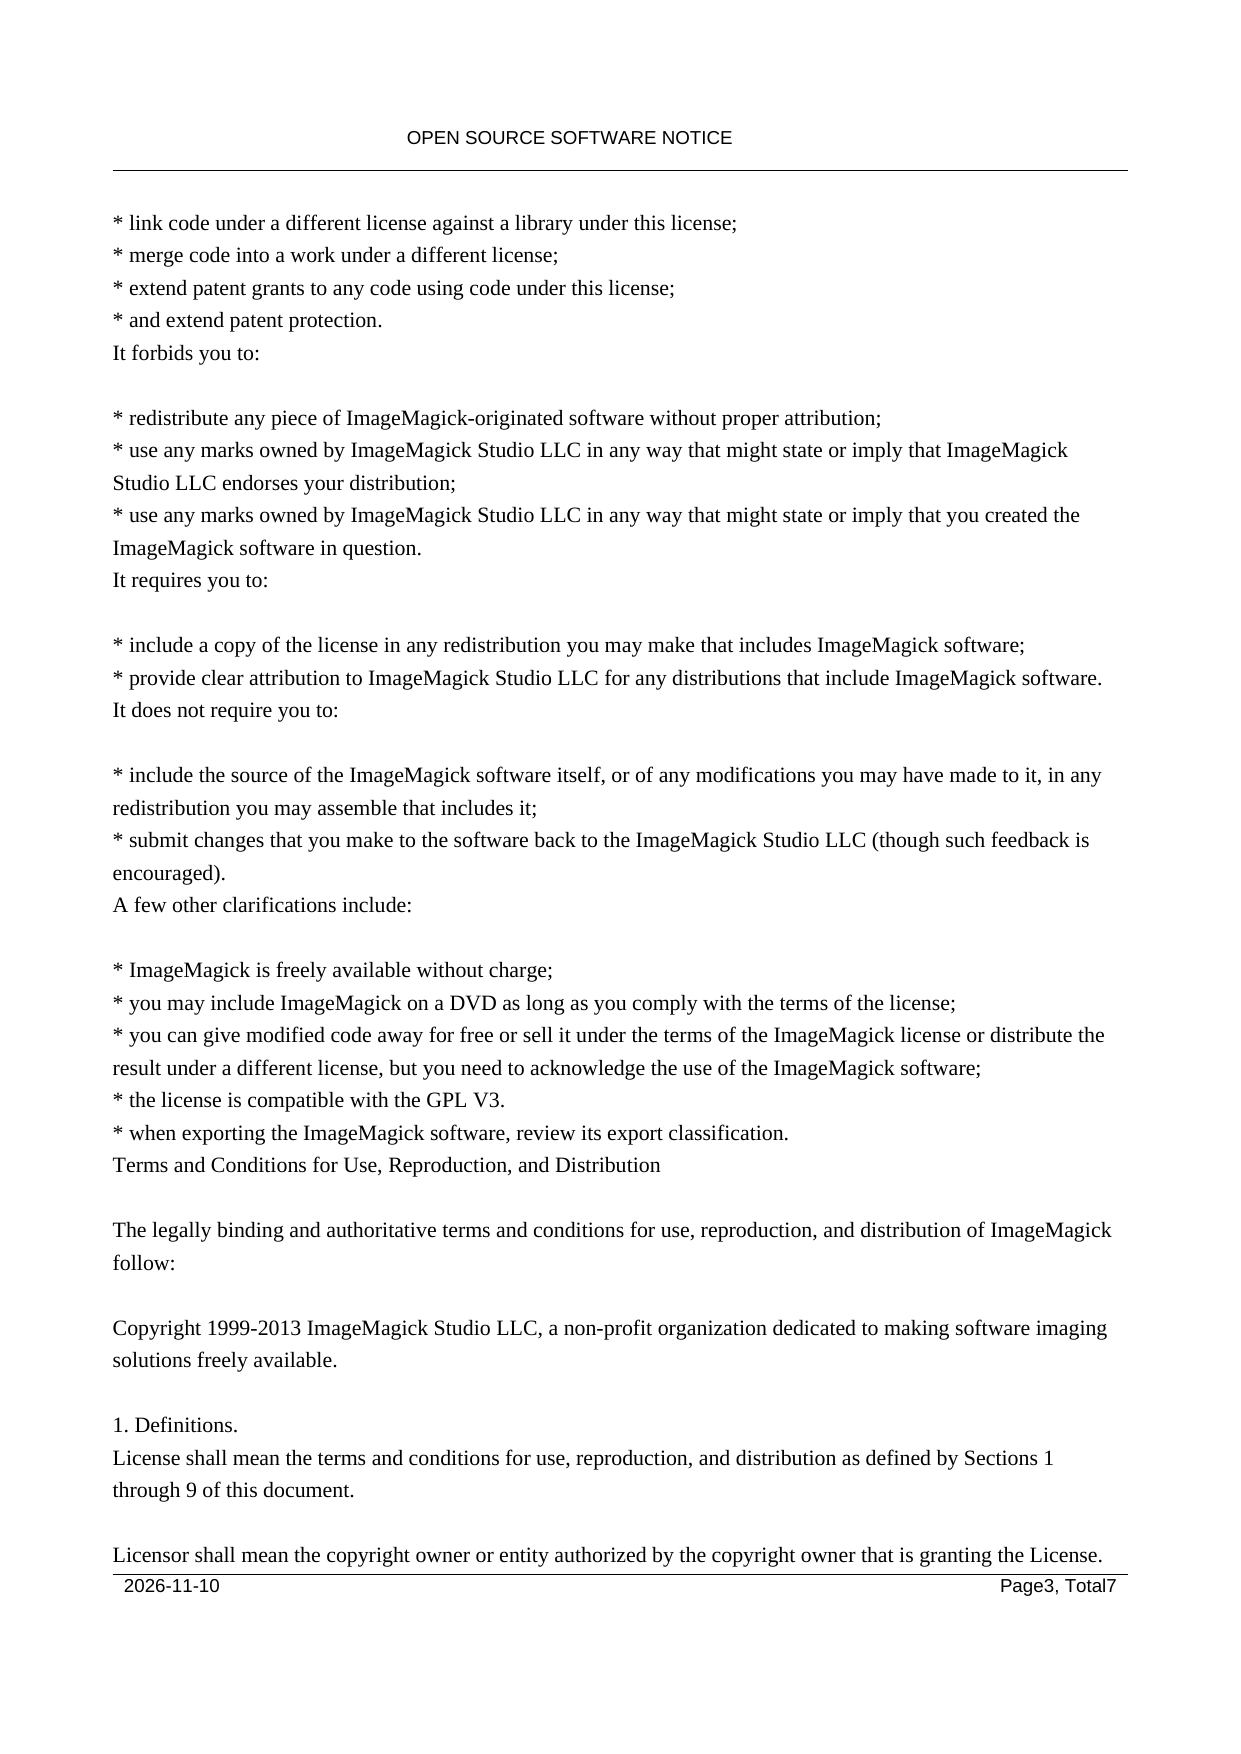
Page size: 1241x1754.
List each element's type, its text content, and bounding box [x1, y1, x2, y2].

text * include a copy of the license in any redistribution you may make that includes ImageMagick software; [112, 629, 1128, 661]
text * and extend patent protection. [112, 304, 1128, 336]
text * redistribute any piece of ImageMagick-originated software without proper attribution; [112, 401, 1128, 434]
text It forbids you to: [112, 336, 1128, 369]
text License shall mean the terms and conditions for use, reproduction, and distribution as defined by Sections 1 through 9 of this document. [112, 1441, 1128, 1506]
text 1. Definitions. [112, 1409, 1128, 1441]
text A few other clarifications include: [112, 889, 1128, 921]
text Licensor shall mean the copyright owner or entity authorized by the copyright owner that is granting the License. [112, 1539, 1128, 1571]
text Terms and Conditions for Use, Reproduction, and Distribution [112, 1149, 1128, 1181]
text * you may include ImageMagick on a DVD as long as you comply with the terms of the license; [112, 986, 1128, 1019]
text * provide clear attribution to ImageMagick Studio LLC for any distributions that include ImageMagick software. [112, 661, 1128, 694]
text It does not require you to: [112, 694, 1128, 726]
text * extend patent grants to any code using code under this license; [112, 271, 1128, 304]
text * ImageMagick is freely available without charge; [112, 954, 1128, 986]
text Copyright 1999-2013 ImageMagick Studio LLC, a non-profit organization dedicated to making software imaging solutions freely available. [112, 1311, 1128, 1376]
text * you can give modified code away for free or sell it under the terms of the ImageMagick license or distribute the result under a different license, but you need to acknowledge the use of the ImageMagick software; [112, 1019, 1128, 1084]
text * when exporting the ImageMagick software, review its export classification. [112, 1116, 1128, 1149]
text * the license is compatible with the GPL V3. [112, 1084, 1128, 1116]
text * submit changes that you make to the software back to the ImageMagick Studio LLC (though such feedback is encouraged). [112, 824, 1128, 889]
text It requires you to: [112, 564, 1128, 596]
text The legally binding and authoritative terms and conditions for use, reproduction, and distribution of ImageMagick follow: [112, 1214, 1128, 1279]
text * merge code into a work under a different license; [112, 239, 1128, 271]
text * use any marks owned by ImageMagick Studio LLC in any way that might state or imply that you created the ImageMagick software in question. [112, 499, 1128, 564]
text * link code under a different license against a library under this license; [112, 206, 1128, 239]
text * include the source of the ImageMagick software itself, or of any modifications you may have made to it, in any redistribution you may assemble that includes it; [112, 759, 1128, 824]
text * use any marks owned by ImageMagick Studio LLC in any way that might state or imply that ImageMagick Studio LLC endorses your distribution; [112, 434, 1128, 499]
